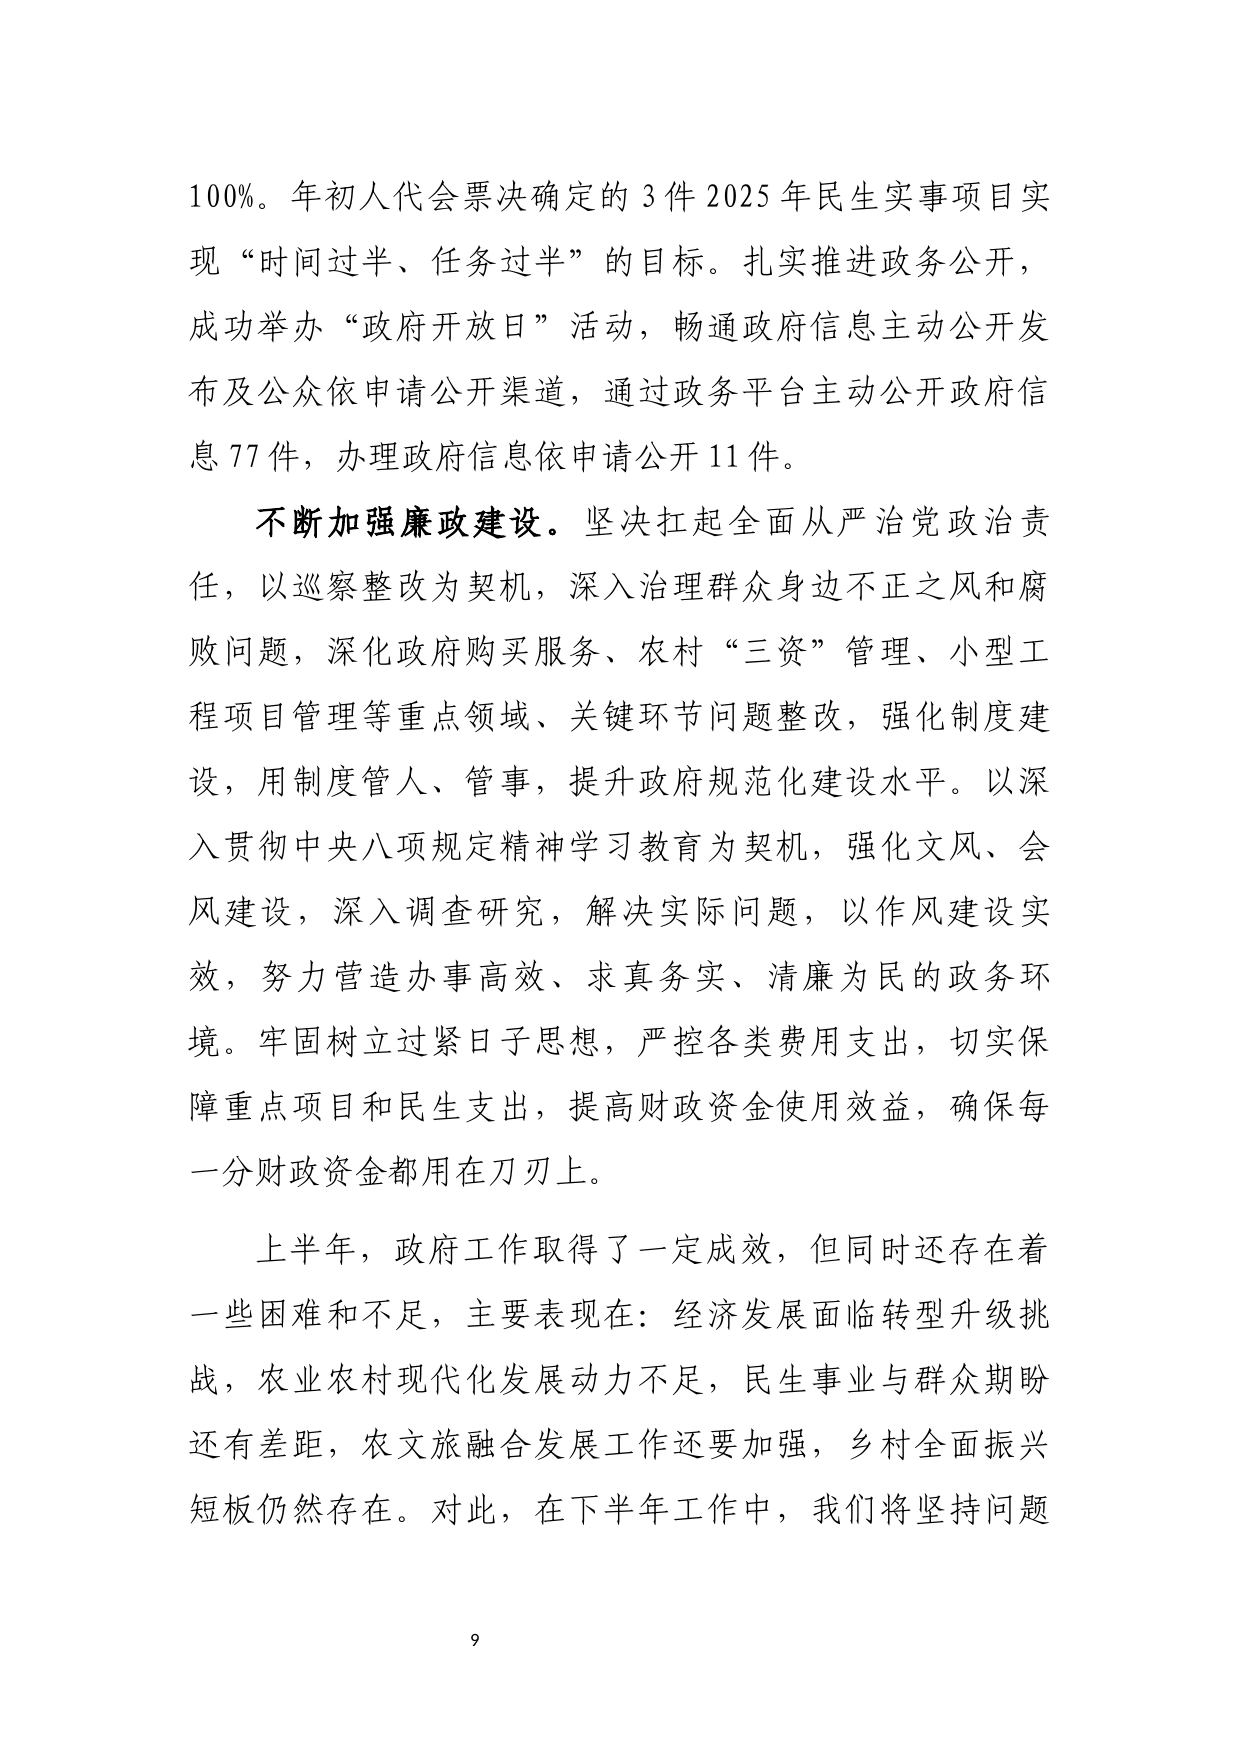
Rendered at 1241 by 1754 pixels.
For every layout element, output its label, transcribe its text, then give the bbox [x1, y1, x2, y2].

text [187, 1214, 1053, 1539]
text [187, 162, 1053, 487]
text 不断加强廉政建设。坚决扛起全面从严治党政治责任，以巡察整改为契机，深入治理群众身边不正之风和腐败问题，深化政府购买服务、农村“三资”管理、小型工程项目管理等重点领域、关键环节问题整改，强化制度建设，用制度管人、管事，提升政府规范化建设水平。以深入贯彻中央八项规定精神学习教育为契机，强化文风、会风建设，深入调查研究，解决实际问题，以作风建设实效，努力营造办事高效、求真务实、清廉为民的政务环境。牢固树立过紧日子思想，严控各类费用支出，切实保障重点项目和民生支出，提高财政资金使用效益，确保每一分财政资金都用在刀刃上。 [187, 487, 1053, 1202]
